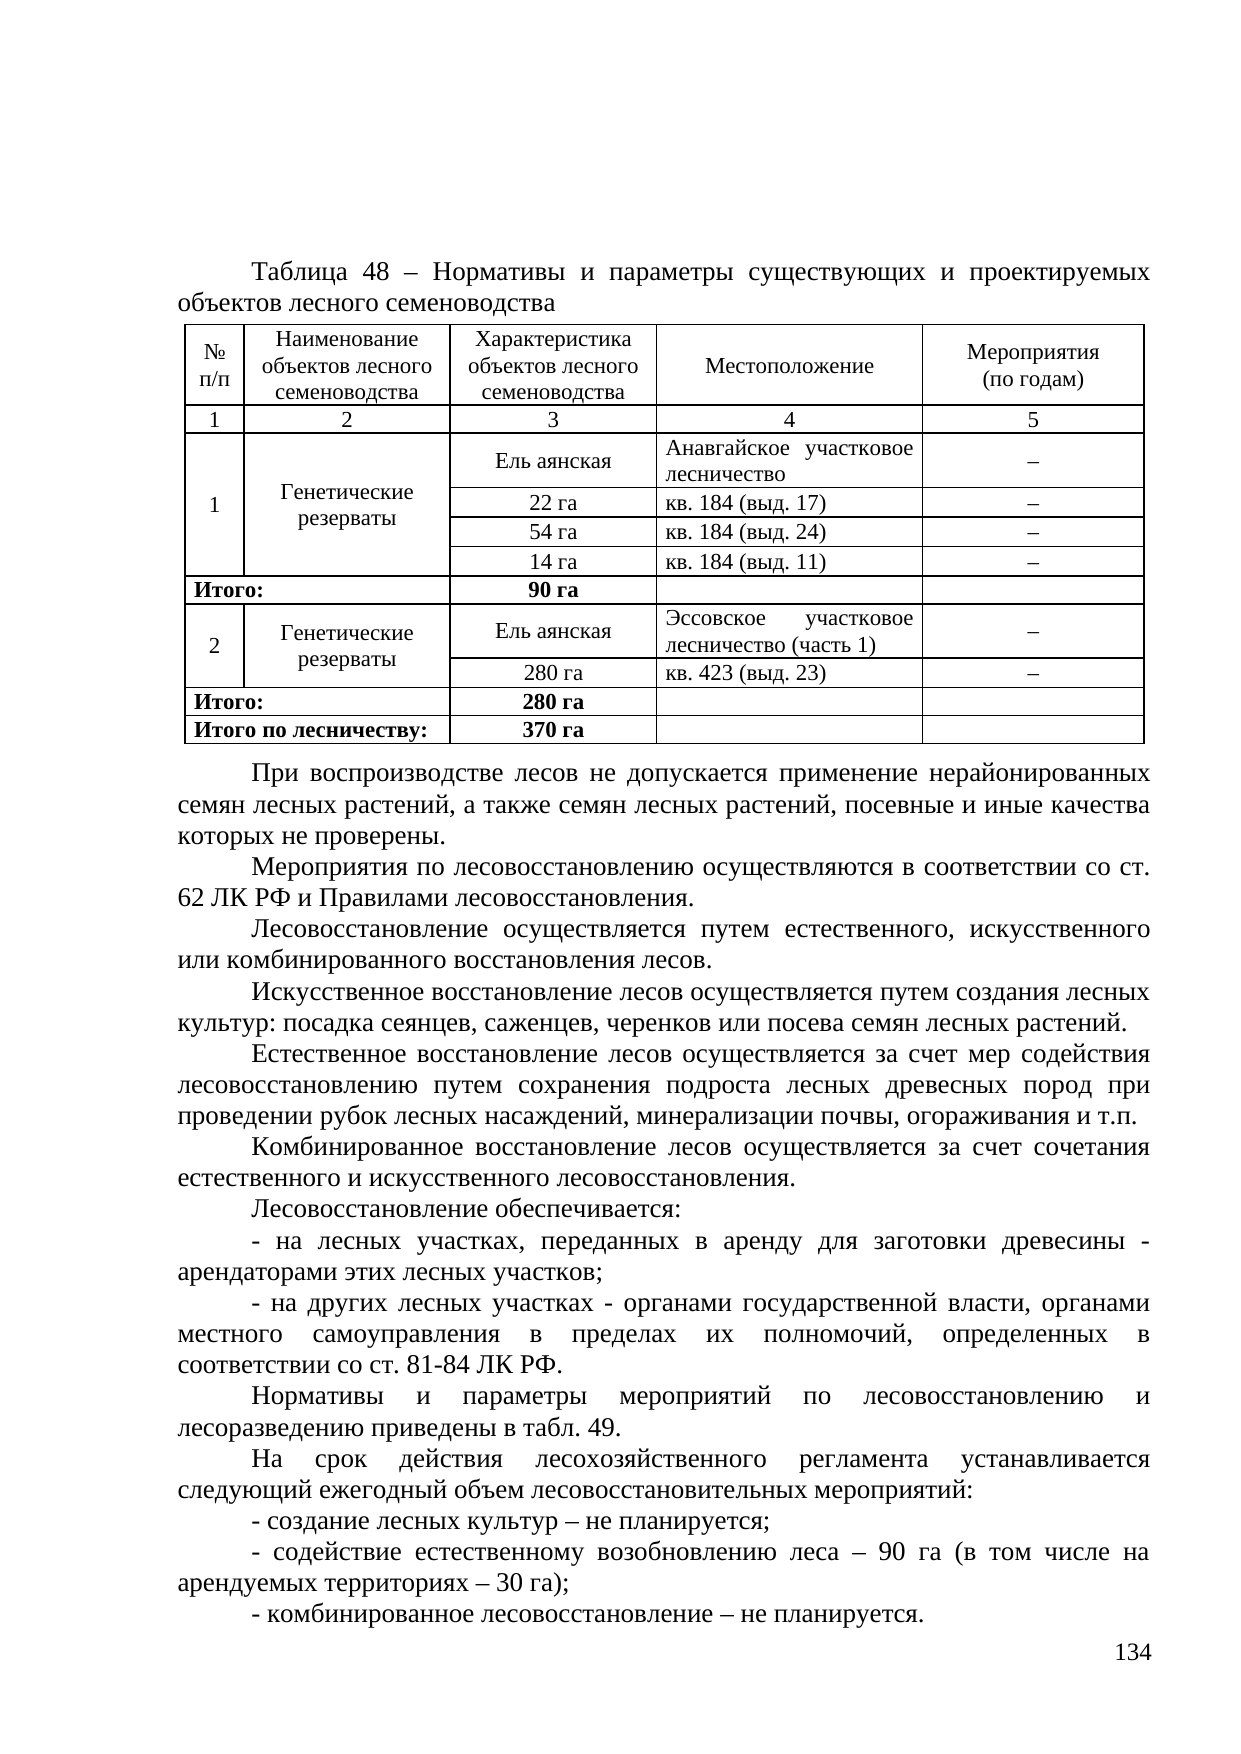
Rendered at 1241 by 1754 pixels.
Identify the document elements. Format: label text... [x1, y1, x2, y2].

text Естественное восстановление лесов осуществляется за счет мер содействия лесовосстановлению путем сохранения подроста лесных древесных пород при проведении рубок лесных насаждений, минерализации почвы, огораживания и т.п. [177, 1037, 1152, 1130]
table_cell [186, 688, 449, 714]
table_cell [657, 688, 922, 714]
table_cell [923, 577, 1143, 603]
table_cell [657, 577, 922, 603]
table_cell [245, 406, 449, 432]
text При воспроизводстве лесов не допускается применение нерайонированных семян лесных растений, а также семян лесных растений, посевные и иные качества которых не проверены. [177, 757, 1152, 850]
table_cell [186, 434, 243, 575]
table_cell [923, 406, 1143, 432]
text - содействие естественному возобновлению леса – 90 га (в том числе на арендуемых территориях – 30 га); [177, 1535, 1152, 1597]
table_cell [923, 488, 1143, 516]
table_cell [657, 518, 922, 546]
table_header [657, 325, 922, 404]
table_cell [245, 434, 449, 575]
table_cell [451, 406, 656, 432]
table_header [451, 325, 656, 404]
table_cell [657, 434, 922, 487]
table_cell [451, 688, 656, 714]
text Мероприятия по лесовосстановлению осуществляются в соответствии со ст. 62 ЛК РФ и Правилами лесовосстановления. [177, 850, 1152, 912]
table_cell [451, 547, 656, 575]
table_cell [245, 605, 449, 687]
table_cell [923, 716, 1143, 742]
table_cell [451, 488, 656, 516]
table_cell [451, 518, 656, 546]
text На срок действия лесохозяйственного регламента устанавливается следующий ежегодный объем лесовосстановительных мероприятий: [177, 1442, 1152, 1504]
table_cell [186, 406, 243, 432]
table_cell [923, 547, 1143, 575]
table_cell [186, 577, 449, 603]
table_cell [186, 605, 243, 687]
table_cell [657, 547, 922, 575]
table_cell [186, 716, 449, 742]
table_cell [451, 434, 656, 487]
text - комбинированное лесовосстановление – не планируется. [177, 1597, 1152, 1629]
text - на других лесных участках - органами государственной власти, органами местного самоуправления в пределах их полномочий, определенных в соответствии со ст. 81-84 ЛК РФ. [177, 1286, 1152, 1379]
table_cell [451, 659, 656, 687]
text Лесовосстановление обеспечивается: [177, 1193, 1152, 1224]
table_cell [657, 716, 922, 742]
text Нормативы и параметры мероприятий по лесовосстановлению и лесоразведению приведены в табл. 49. [177, 1379, 1152, 1442]
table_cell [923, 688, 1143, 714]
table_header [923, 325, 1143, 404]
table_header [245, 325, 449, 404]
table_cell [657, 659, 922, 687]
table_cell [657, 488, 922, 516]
text - создание лесных культур – не планируется; [177, 1504, 1152, 1535]
text Искусственное восстановление лесов осуществляется путем создания лесных культур: посадка сеянцев, саженцев, черенков или посева семян лесных растений. [177, 974, 1152, 1037]
text - на лесных участках, переданных в аренду для заготовки древесины - арендаторами этих лесных участков; [177, 1224, 1152, 1286]
text Комбинированное восстановление лесов осуществляется за счет сочетания естественного и искусственного лесовосстановления. [177, 1130, 1152, 1193]
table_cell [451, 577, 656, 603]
text Таблица 48 – Нормативы и параметры существующих и проектируемых объектов лесного семеноводства [177, 255, 1152, 317]
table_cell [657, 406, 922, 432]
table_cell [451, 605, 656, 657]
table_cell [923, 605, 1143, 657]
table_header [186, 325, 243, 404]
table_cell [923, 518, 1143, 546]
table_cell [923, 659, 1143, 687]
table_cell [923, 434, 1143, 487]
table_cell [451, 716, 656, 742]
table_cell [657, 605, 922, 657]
text Лесовосстановление осуществляется путем естественного, искусственного или комбинированного восстановления лесов. [177, 912, 1152, 974]
